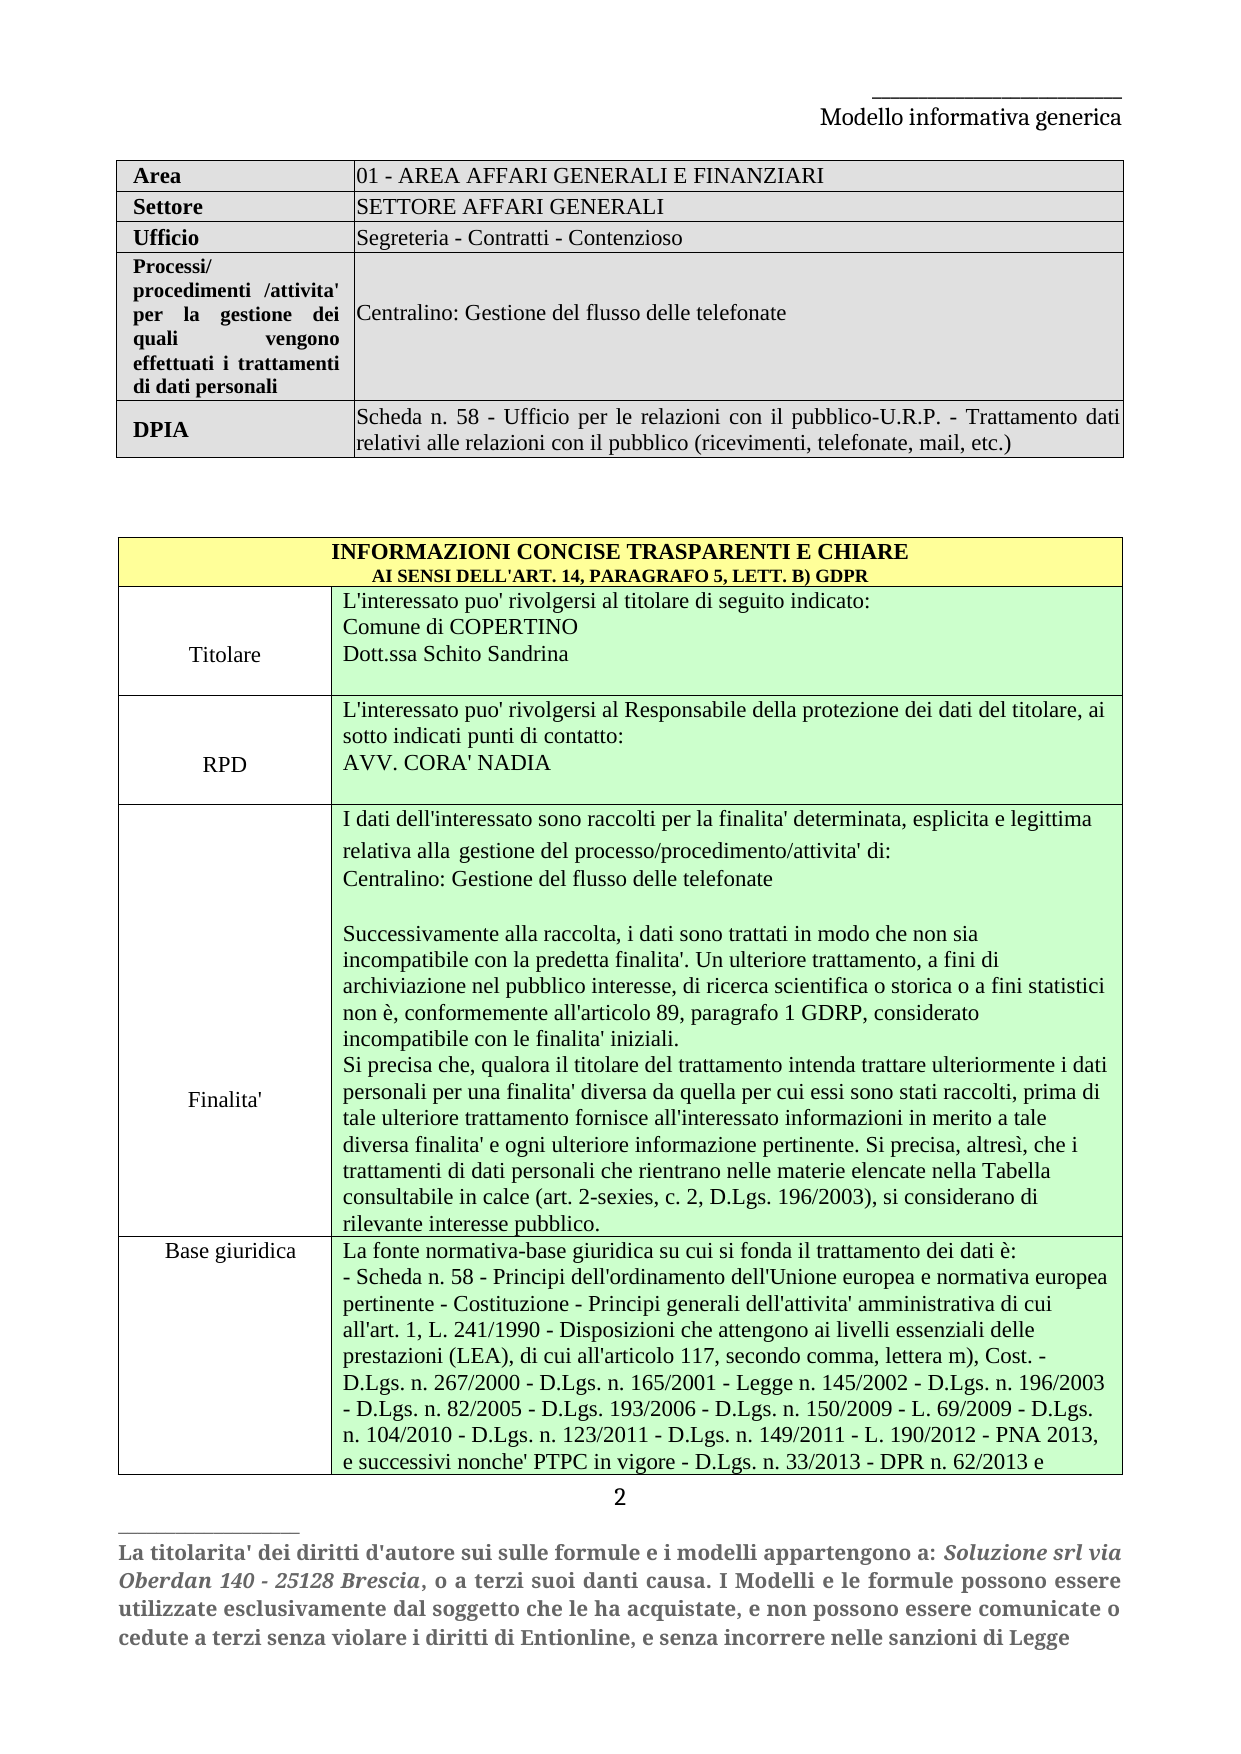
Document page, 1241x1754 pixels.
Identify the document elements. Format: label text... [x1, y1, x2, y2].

table_cell Titolare [119, 587, 331, 695]
table_cell Ufficio [117, 222, 354, 252]
table_cell Scheda n. 58 - Ufficio per le relazioni con il pubblico-U.R.P. - Trattamento dati relativi alle relazioni con il pubblico (ricevimenti, telefonate, mail, etc.) [355, 401, 1123, 457]
table_cell RPD [119, 696, 331, 804]
table_header 01 - AREA AFFARI GENERALI E FINANZIARI [355, 161, 1123, 191]
table_header Area [117, 161, 354, 191]
table_cell DPIA [117, 401, 354, 457]
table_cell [332, 1237, 1122, 1474]
table_cell SETTORE AFFARI GENERALI [355, 192, 1123, 221]
table_cell L'interessato puo' rivolgersi al Responsabile della protezione dei dati del titolare, ai sotto indicati punti di contatto: AVV. CORA' NADIA [332, 696, 1122, 804]
table_cell Centralino: Gestione del flusso delle telefonate [355, 253, 1123, 400]
table_header INFORMAZIONI CONCISE TRASPARENTI E CHIARE AI SENSI DELL'ART. 14, PARAGRAFO 5, LETT. B) GDPR [119, 538, 1122, 586]
table_cell Base giuridica [119, 1237, 331, 1474]
table_cell Finalita' [119, 805, 331, 1236]
table_cell Processi/procedimenti /attivita' per la gestione dei quali vengono effettuati i trattamenti di dati personali [117, 253, 354, 400]
table_cell Settore [117, 192, 354, 221]
table_cell Segreteria - Contratti - Contenzioso [355, 222, 1123, 252]
table_cell I dati dell'interessato sono raccolti per la finalita' determinata, esplicita e legittima relativa alla gestione del processo/procedimento/attivita' di: Centralino: Gestione del flusso delle telefonate Successivamente alla raccolta, i dati sono trattati in modo che non sia incompatibile con la predetta finalita'. Un ulteriore trattamento, a fini di archiviazione nel pubblico interesse, di ricerca scientifica o storica o a fini statistici non è, conformemente all'articolo 89, paragrafo 1 GDRP, considerato incompatibile con le finalita' iniziali. Si precisa che, qualora il titolare del trattamento intenda trattare ulteriormente i dati personali per una finalita' diversa da quella per cui essi sono stati raccolti, prima di tale ulteriore trattamento fornisce all'interessato informazioni in merito a tale diversa finalita' e ogni ulteriore informazione pertinente. Si precisa, altresì, che i trattamenti di dati personali che rientrano nelle materie elencate nella Tabella consultabile in calce (art. 2-sexies, c. 2, D.Lgs. 196/2003), si considerano di rilevante interesse pubblico. [332, 805, 1122, 1236]
table_cell L'interessato puo' rivolgersi al titolare di seguito indicato: Comune di COPERTINO Dott.ssa Schito Sandrina [332, 587, 1122, 695]
